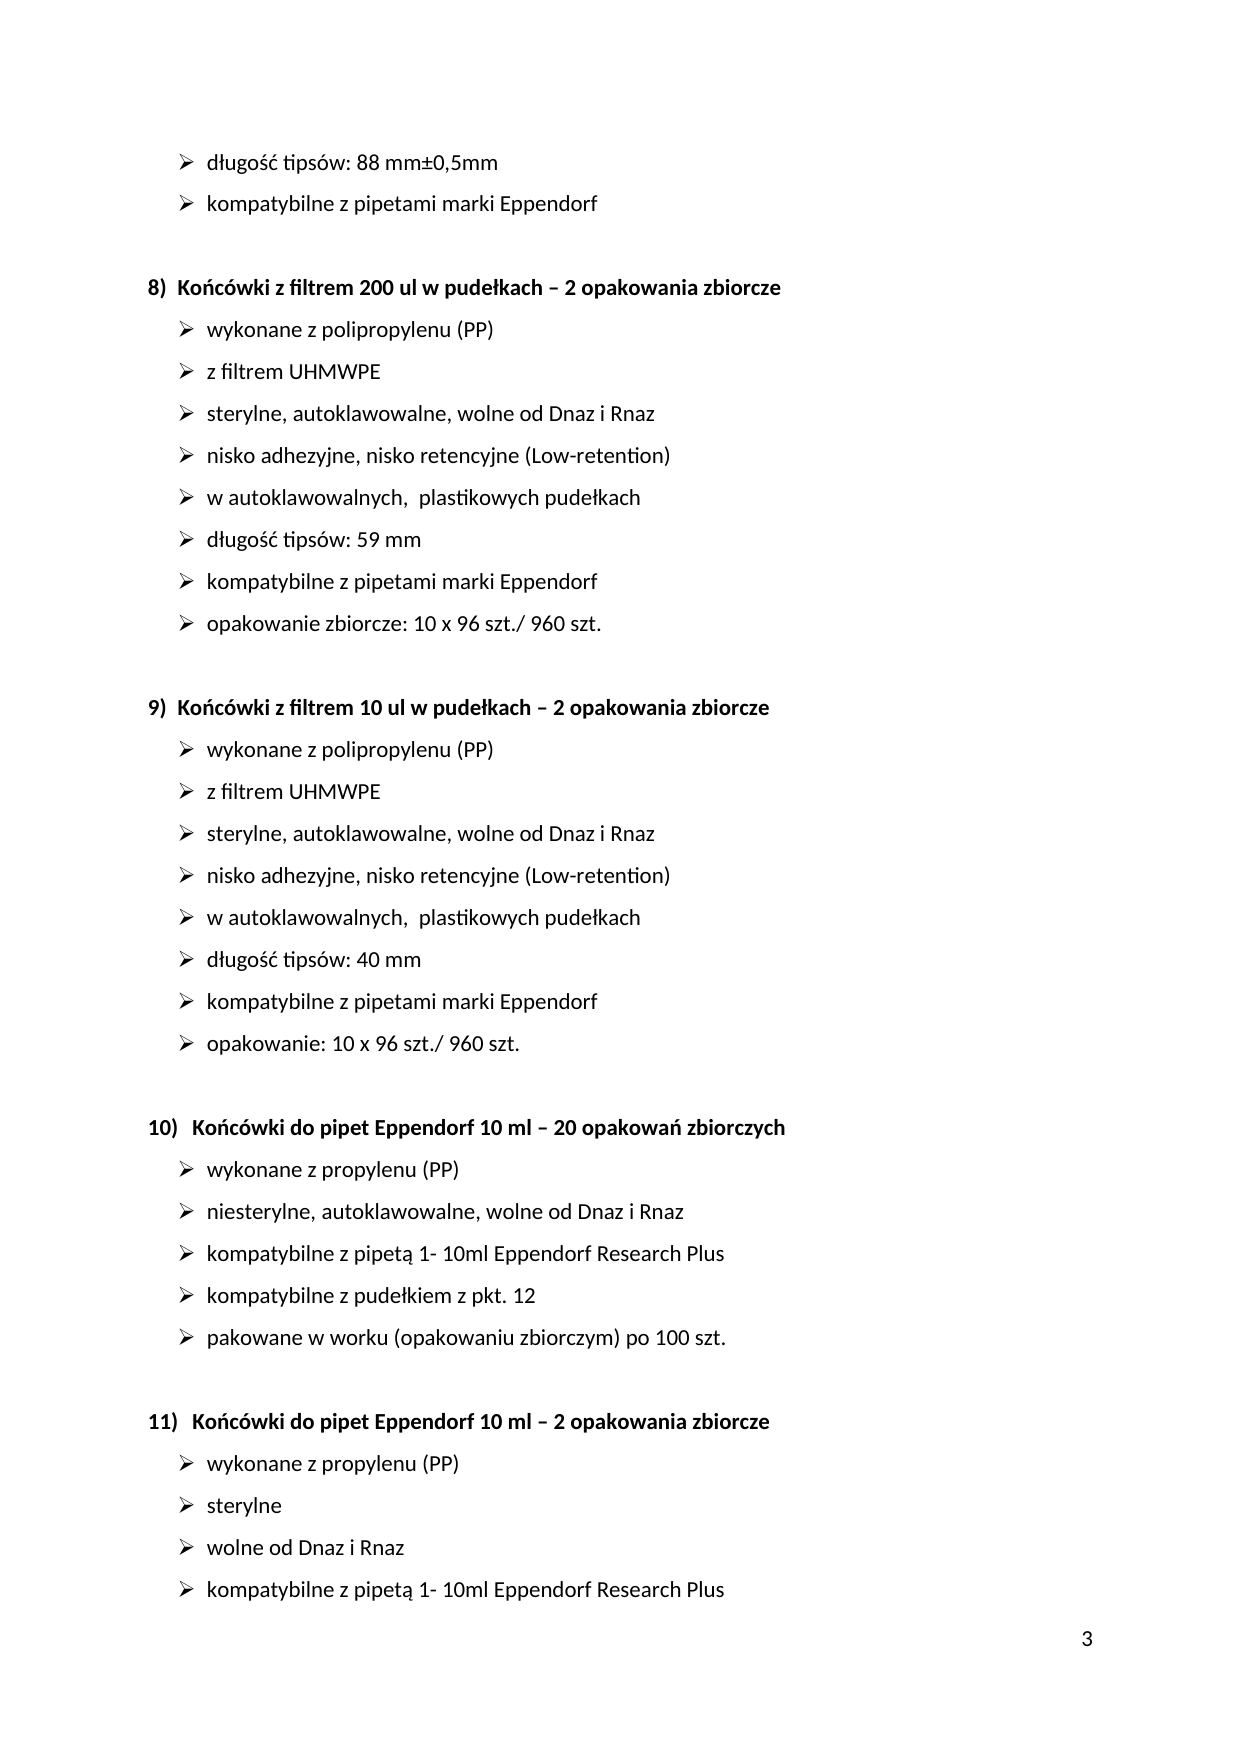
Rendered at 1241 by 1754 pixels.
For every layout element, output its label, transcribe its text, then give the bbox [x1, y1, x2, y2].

list wykonane z propylenu (PP) [177, 1449, 1093, 1477]
list kompatybilne z pipetami marki Eppendorf [177, 987, 1093, 1015]
list z filtrem UHMWPE [177, 357, 1093, 386]
list kompatybilne z pipetami marki Eppendorf [177, 567, 1093, 595]
list opakowanie: 10 x 96 szt./ 960 szt. [177, 1029, 1093, 1057]
list długość tipsów: 59 mm [177, 525, 1093, 553]
list opakowanie zbiorcze: 10 x 96 szt./ 960 szt. [177, 609, 1093, 637]
list wykonane z polipropylenu (PP) [177, 316, 1093, 343]
list Końcówki z filtrem 10 ul w pudełkach – 2 opakowania zbiorcze [148, 693, 1093, 721]
list sterylne [177, 1491, 1093, 1519]
list w autoklawowalnych, plastikowych pudełkach [177, 903, 1093, 931]
list z filtrem UHMWPE [177, 777, 1093, 805]
list nisko adhezyjne, nisko retencyjne (Low-retention) [177, 441, 1093, 469]
list kompatybilne z pipetą 1- 10ml Eppendorf Research Plus [177, 1239, 1093, 1267]
list Końcówki do pipet Eppendorf 10 ml – 20 opakowań zbiorczych [148, 1113, 1093, 1141]
list kompatybilne z pudełkiem z pkt. 12 [177, 1281, 1093, 1309]
list wykonane z propylenu (PP) [177, 1155, 1093, 1183]
list niesterylne, autoklawowalne, wolne od Dnaz i Rnaz [177, 1197, 1093, 1225]
list Końcówki do pipet Eppendorf 10 ml – 2 opakowania zbiorcze [148, 1407, 1093, 1435]
list wykonane z polipropylenu (PP) [177, 735, 1093, 763]
list Końcówki z filtrem 200 ul w pudełkach – 2 opakowania zbiorcze [148, 273, 1093, 302]
list sterylne, autoklawowalne, wolne od Dnaz i Rnaz [177, 819, 1093, 847]
list sterylne, autoklawowalne, wolne od Dnaz i Rnaz [177, 399, 1093, 427]
list kompatybilne z pipetą 1- 10ml Eppendorf Research Plus [177, 1575, 1093, 1603]
list nisko adhezyjne, nisko retencyjne (Low-retention) [177, 861, 1093, 889]
list w autoklawowalnych, plastikowych pudełkach [177, 483, 1093, 511]
list długość tipsów: 40 mm [177, 945, 1093, 973]
list wolne od Dnaz i Rnaz [177, 1533, 1093, 1561]
list kompatybilne z pipetami marki Eppendorf [177, 189, 1093, 218]
list długość tipsów: 88 mm±0,5mm [177, 148, 1093, 176]
list pakowane w worku (opakowaniu zbiorczym) po 100 szt. [177, 1323, 1093, 1351]
